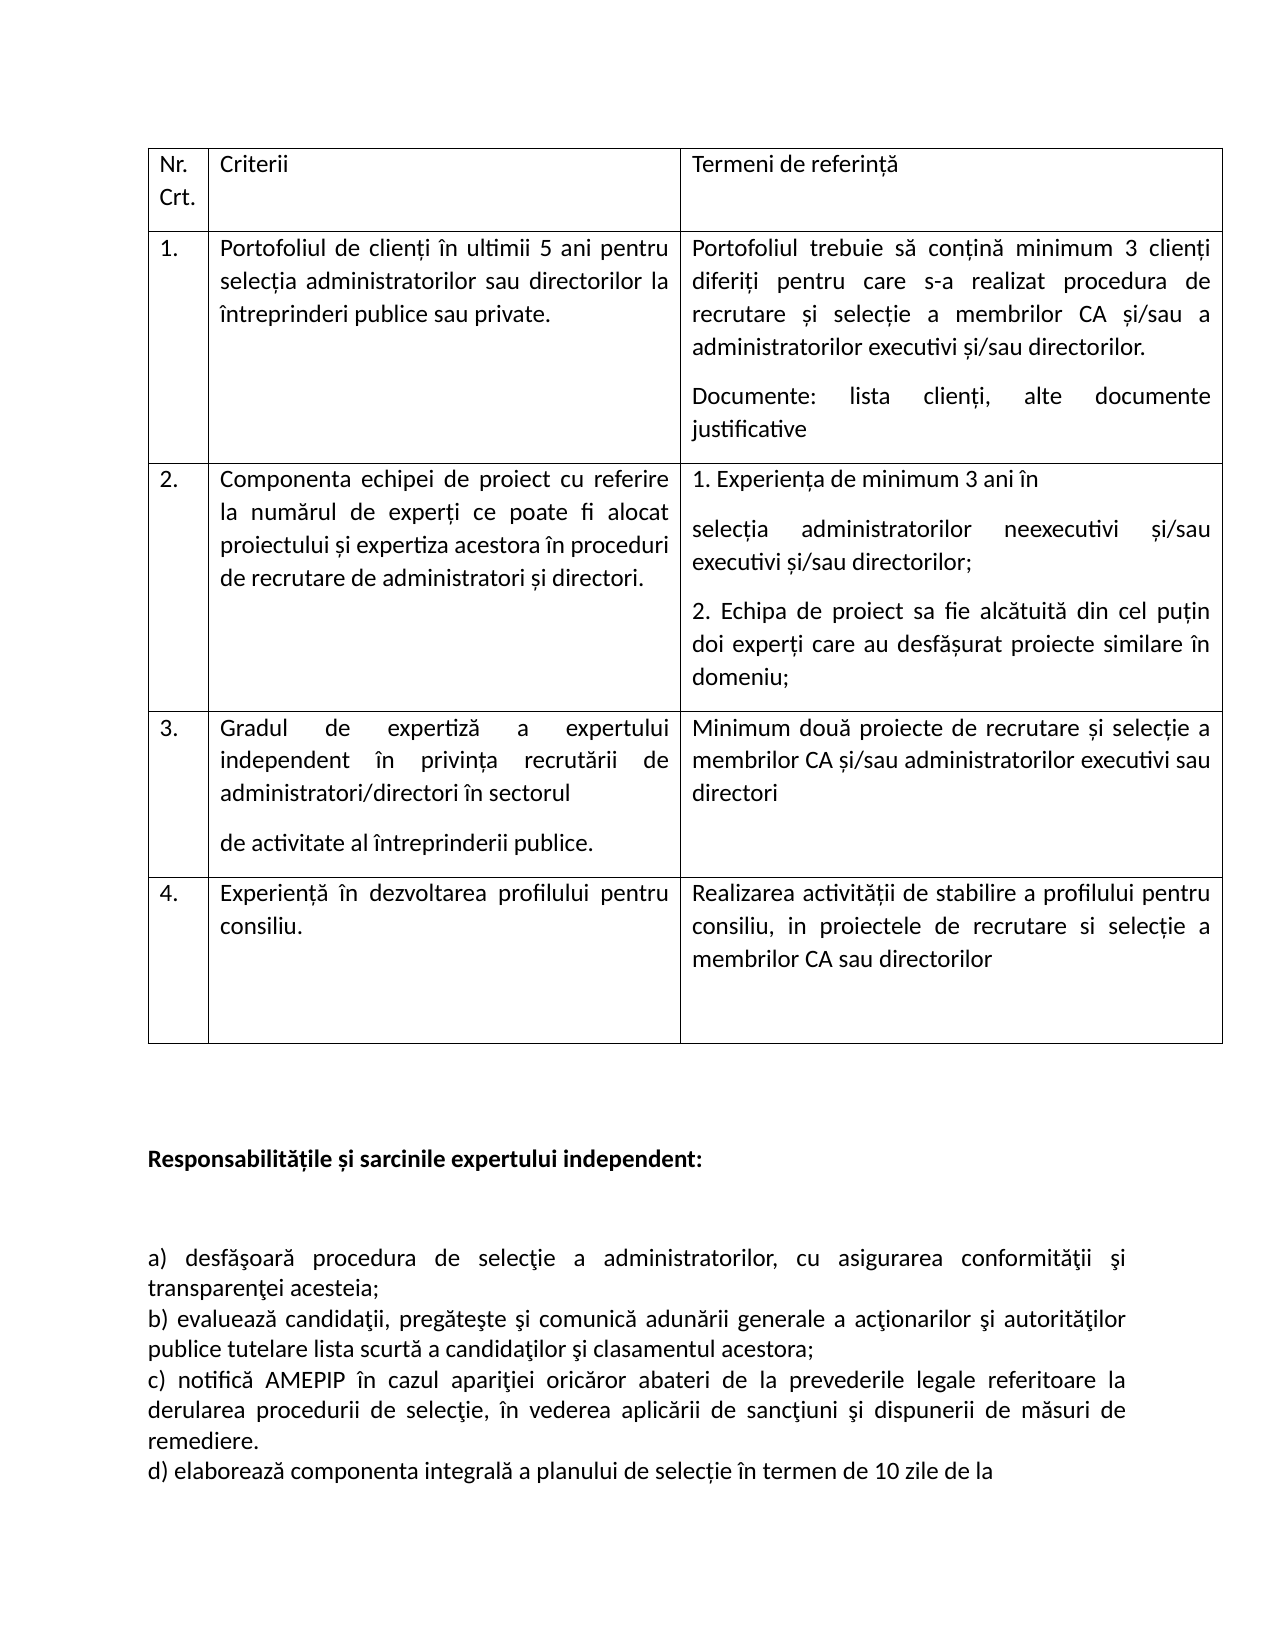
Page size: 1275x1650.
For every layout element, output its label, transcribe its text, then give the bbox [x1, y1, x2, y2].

text d) elaborează componenta integrală a planului de selecție în termen de 10 zile de la [148, 1456, 1127, 1486]
text c) notifică AMEPIP în cazul apariţiei oricăror abateri de la prevederile legale referitoare la derularea procedurii de selecţie, în vederea aplicării de sancţiuni şi dispunerii de măsuri de remediere. [148, 1364, 1127, 1456]
table_cell 4. [149, 878, 208, 1042]
table_cell 3. [149, 712, 208, 877]
table_header Termeni de referință [681, 149, 1222, 231]
table_cell Realizarea activității de stabilire a profilului pentru consiliu, in proiectele de recrutare si selecție a membrilor CA sau directorilor [681, 878, 1222, 1042]
table_cell Portofoliul de clienți în ultimii 5 ani pentru selecția administratorilor sau directorilor la întreprinderi publice sau private. [209, 232, 680, 462]
table_cell 2. [149, 464, 208, 711]
text Responsabilitățile și sarcinile expertului independent: [148, 1143, 1127, 1173]
table_cell 1. Experiența de minimum 3 ani în selecția administratorilor neexecutivi și/sau executivi și/sau directorilor; 2. Echipa de proiect sa fie alcătuită din cel puțin doi experți care au desfășurat proiecte similare în domeniu; [681, 464, 1222, 711]
table_header Nr. Crt. [149, 149, 208, 231]
table_cell Minimum două proiecte de recrutare și selecție a membrilor CA și/sau administratorilor executivi sau directori [681, 712, 1222, 877]
table_header Criterii [209, 149, 680, 231]
table_cell 1. [149, 232, 208, 462]
table_cell Gradul de expertiză a expertului independent în privința recrutării de administratori/directori în sectorul de activitate al întreprinderii publice. [209, 712, 680, 877]
text a) desfăşoară procedura de selecţie a administratorilor, cu asigurarea conformităţii şi transparenţei acesteia; [148, 1242, 1127, 1303]
table_cell Portofoliul trebuie să conțină minimum 3 clienți diferiți pentru care s-a realizat procedura de recrutare și selecție a membrilor CA și/sau a administratorilor executivi și/sau directorilor. Documente: lista clienți, alte documente justificative [681, 232, 1222, 462]
table_cell Componenta echipei de proiect cu referire la numărul de experți ce poate fi alocat proiectului şi expertiza acestora în proceduri de recrutare de administratori și directori. [209, 464, 680, 711]
text b) evaluează candidaţii, pregăteşte şi comunică adunării generale a acţionarilor şi autorităţilor publice tutelare lista scurtă a candidaţilor şi clasamentul acestora; [148, 1303, 1127, 1364]
table_cell Experiență în dezvoltarea profilului pentru consiliu. [209, 878, 680, 1042]
